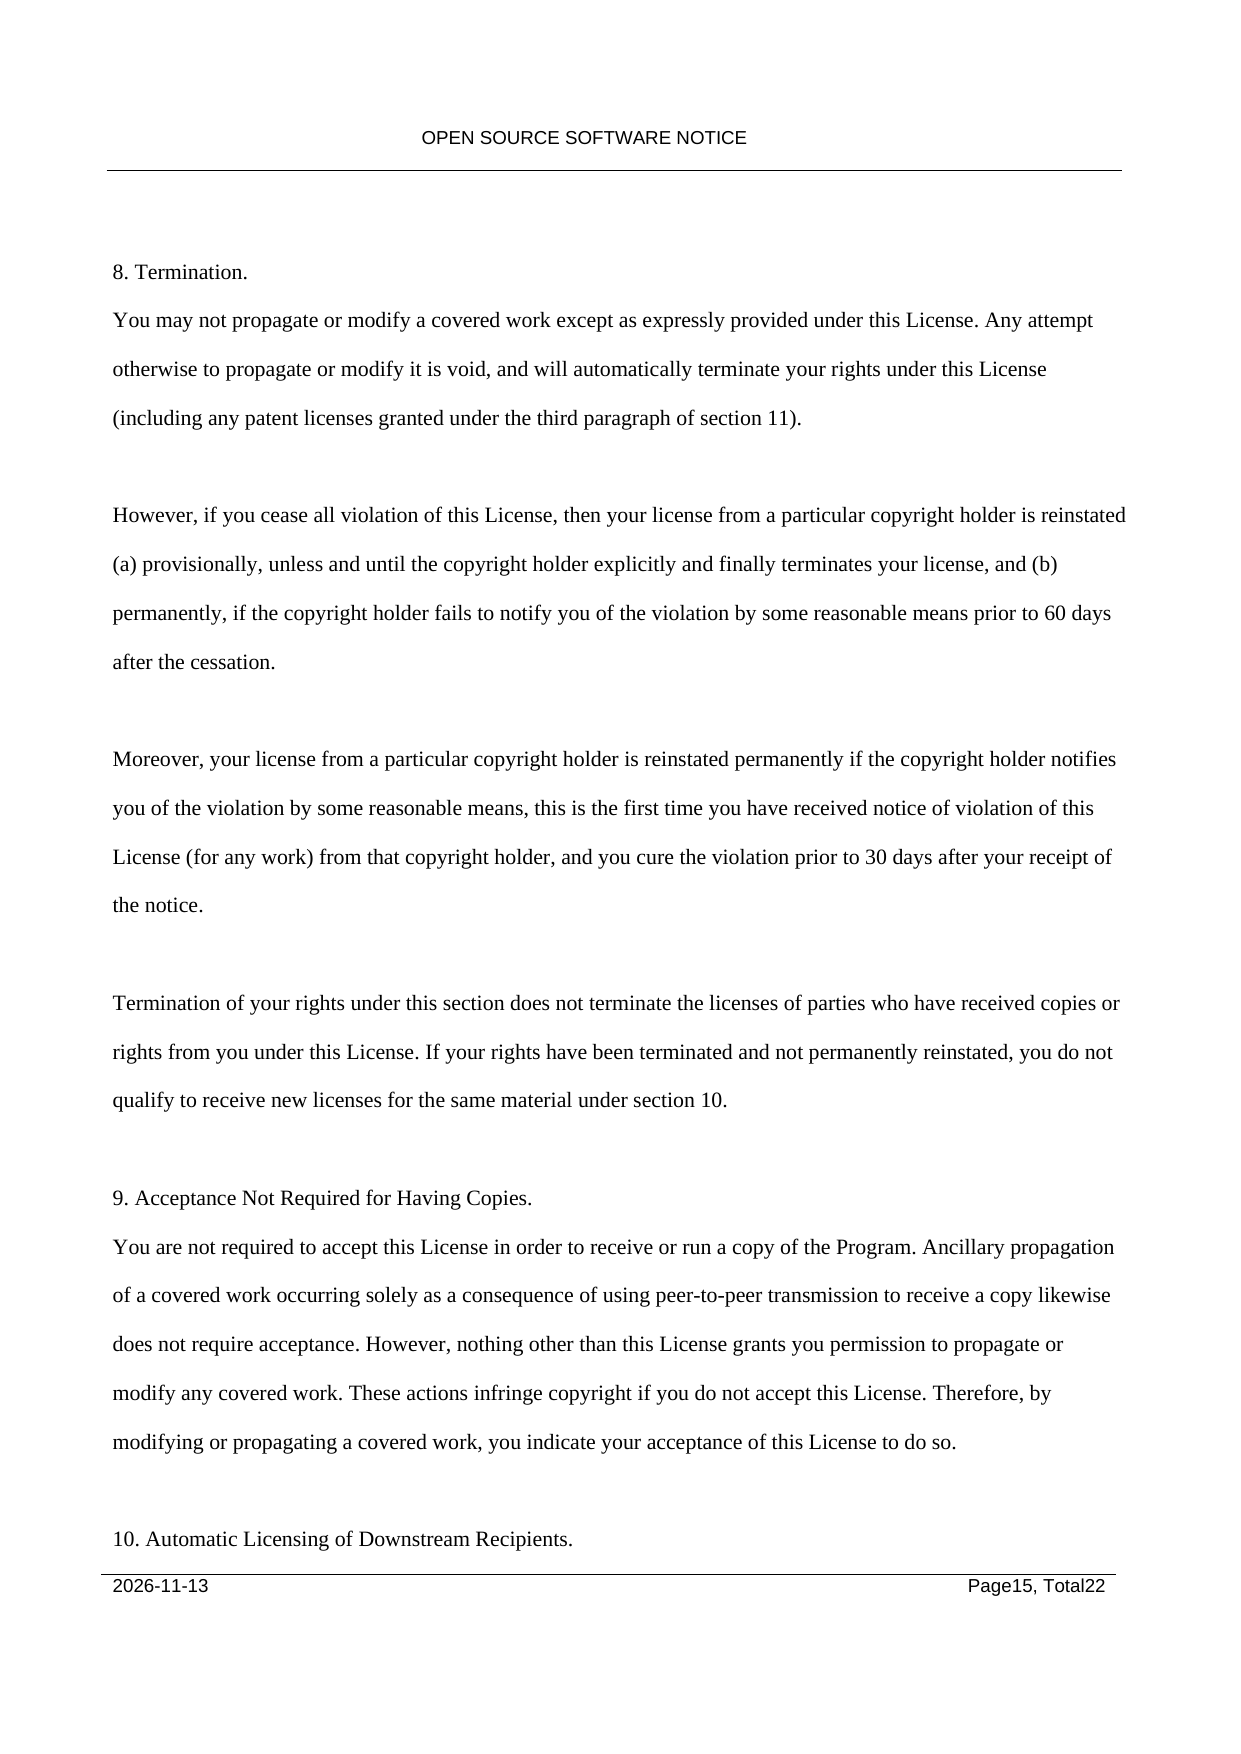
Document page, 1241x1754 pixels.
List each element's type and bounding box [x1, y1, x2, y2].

text [112, 206, 1128, 1555]
